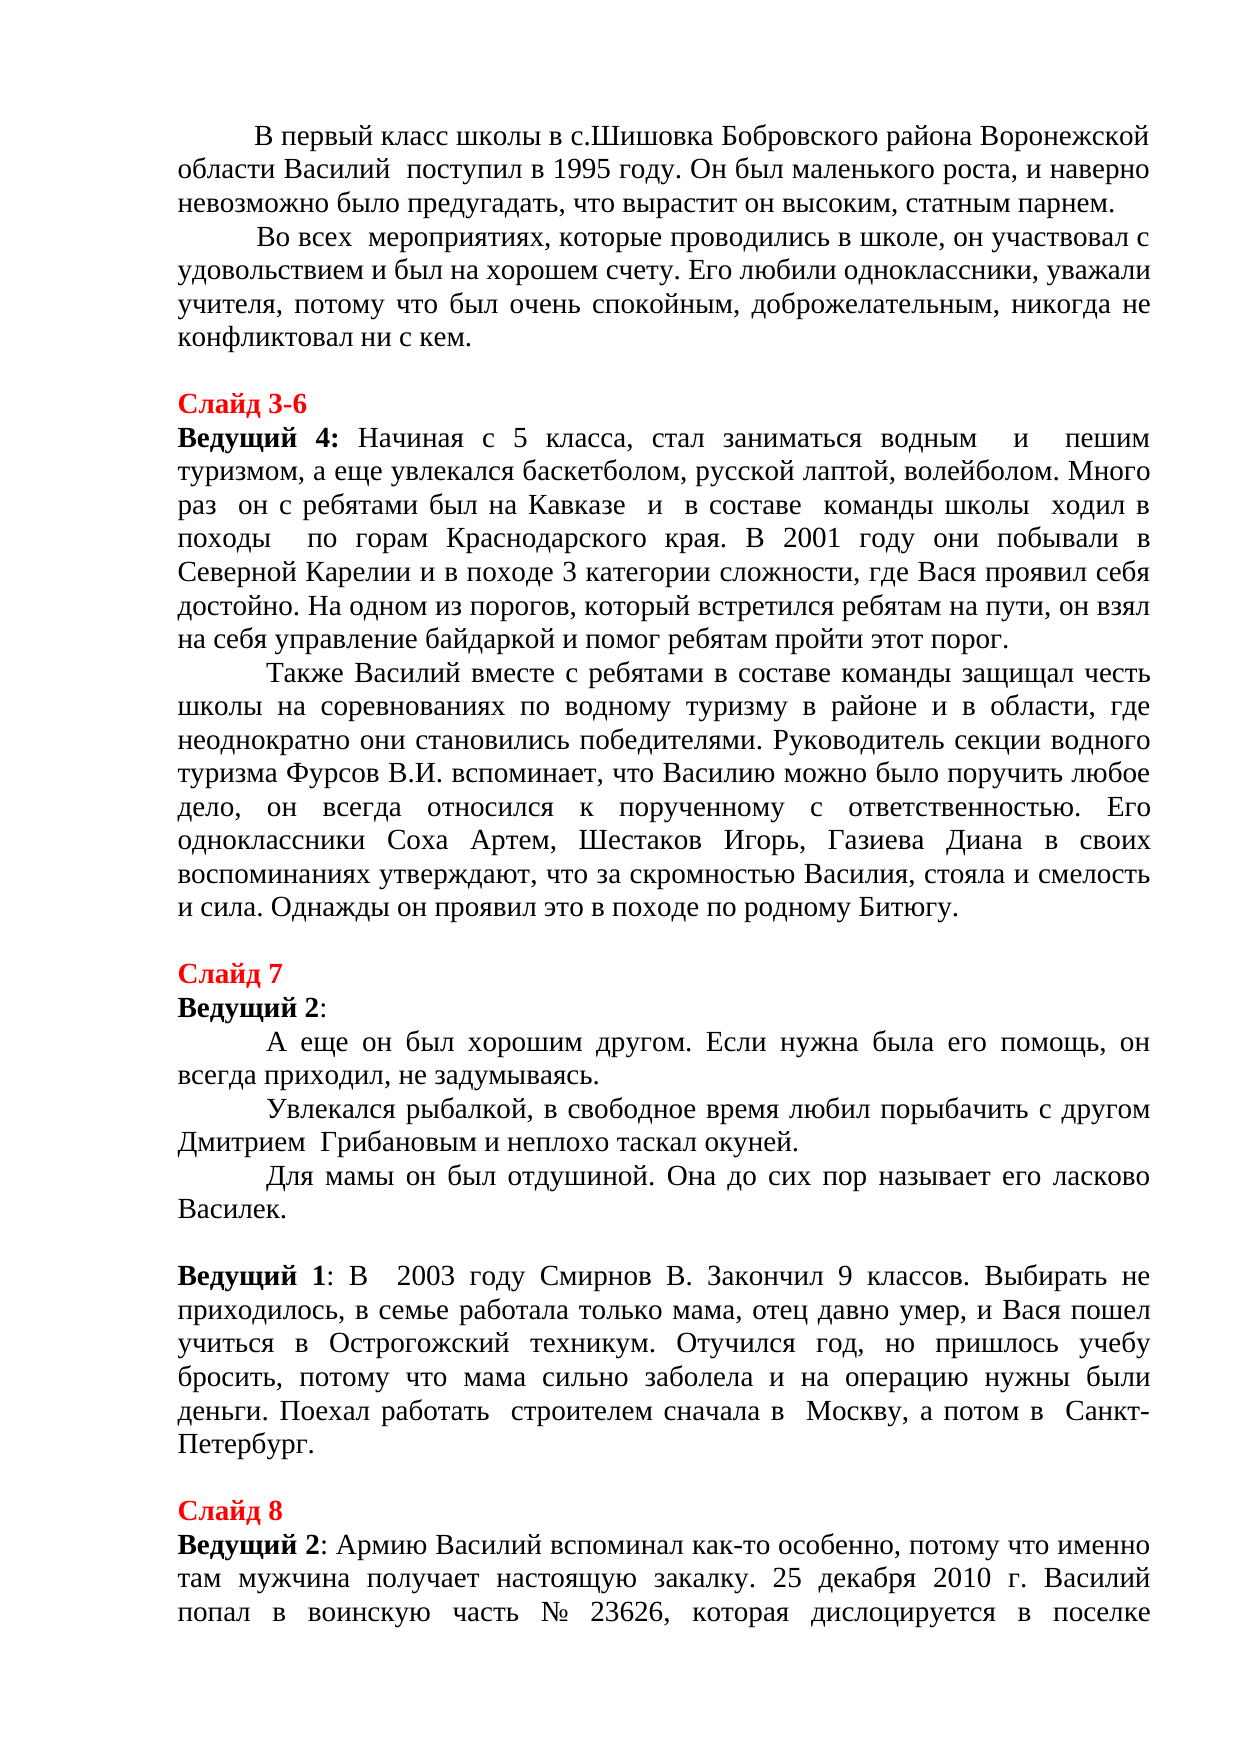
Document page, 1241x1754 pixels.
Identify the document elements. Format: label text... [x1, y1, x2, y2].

text Увлекался рыбалкой, в свободное время любил порыбачить с другом Дмитрием Грибановым и неплохо таскал окуней. [177, 1091, 1152, 1158]
text А еще он был хорошим другом. Если нужна была его помощь, он всегда приходил, не задумываясь. [177, 1024, 1152, 1091]
text Слайд 8 [177, 1493, 1152, 1527]
text Также Василий вместе с ребятами в составе команды защищал честь школы на соревнованиях по водному туризму в районе и в области, где неоднократно они становились победителями. Руководитель секции водного туризма Фурсов В.И. вспоминает, что Василию можно было поручить любое дело, он всегда относился к порученному с ответственностью. Его одноклассники Соха Артем, Шестаков Игорь, Газиева Диана в своих воспоминаниях утверждают, что за скромностью Василия, стояла и смелость и сила. Однажды он проявил это в походе по родному Битюгу. [177, 655, 1152, 923]
text Слайд 7 [177, 957, 1152, 990]
text Слайд 3-6 [177, 386, 1152, 420]
text Ведущий 4: Начиная с 5 класса, стал заниматься водным и пешим туризмом, а еще увлекался баскетболом, русской лаптой, волейболом. Много раз он с ребятами был на Кавказе и в составе команды школы ходил в походы по горам Краснодарского края. В 2001 году они побывали в Северной Карелии и в походе 3 категории сложности, где Вася проявил себя достойно. На одном из порогов, который встретился ребятам на пути, он взял на себя управление байдаркой и помог ребятам пройти этот порог. [177, 420, 1152, 655]
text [177, 1527, 1152, 1627]
text Во всех мероприятиях, которые проводились в школе, он участвовал с удовольствием и был на хорошем счету. Его любили одноклассники, уважали учителя, потому что был очень спокойным, доброжелательным, никогда не конфликтовал ни с кем. [177, 219, 1152, 353]
text Ведущий 2: [177, 990, 1152, 1024]
text Ведущий 1: В 2003 году Смирнов В. Закончил 9 классов. Выбирать не приходилось, в семье работала только мама, отец давно умер, и Вася пошел учиться в Острогожский техникум. Отучился год, но пришлось учебу бросить, потому что мама сильно заболела и на операцию нужны были деньги. Поехал работать строителем сначала в Москву, а потом в Санкт-Петербург. [177, 1258, 1152, 1460]
text Для мамы он был отдушиной. Она до сих пор называет его ласково Василек. [177, 1158, 1152, 1225]
text В первый класс школы в с.Шишовка Бобровского района Воронежской области Василий поступил в 1995 году. Он был маленького роста, и наверно невозможно было предугадать, что вырастит он высоким, статным парнем. [177, 118, 1152, 219]
